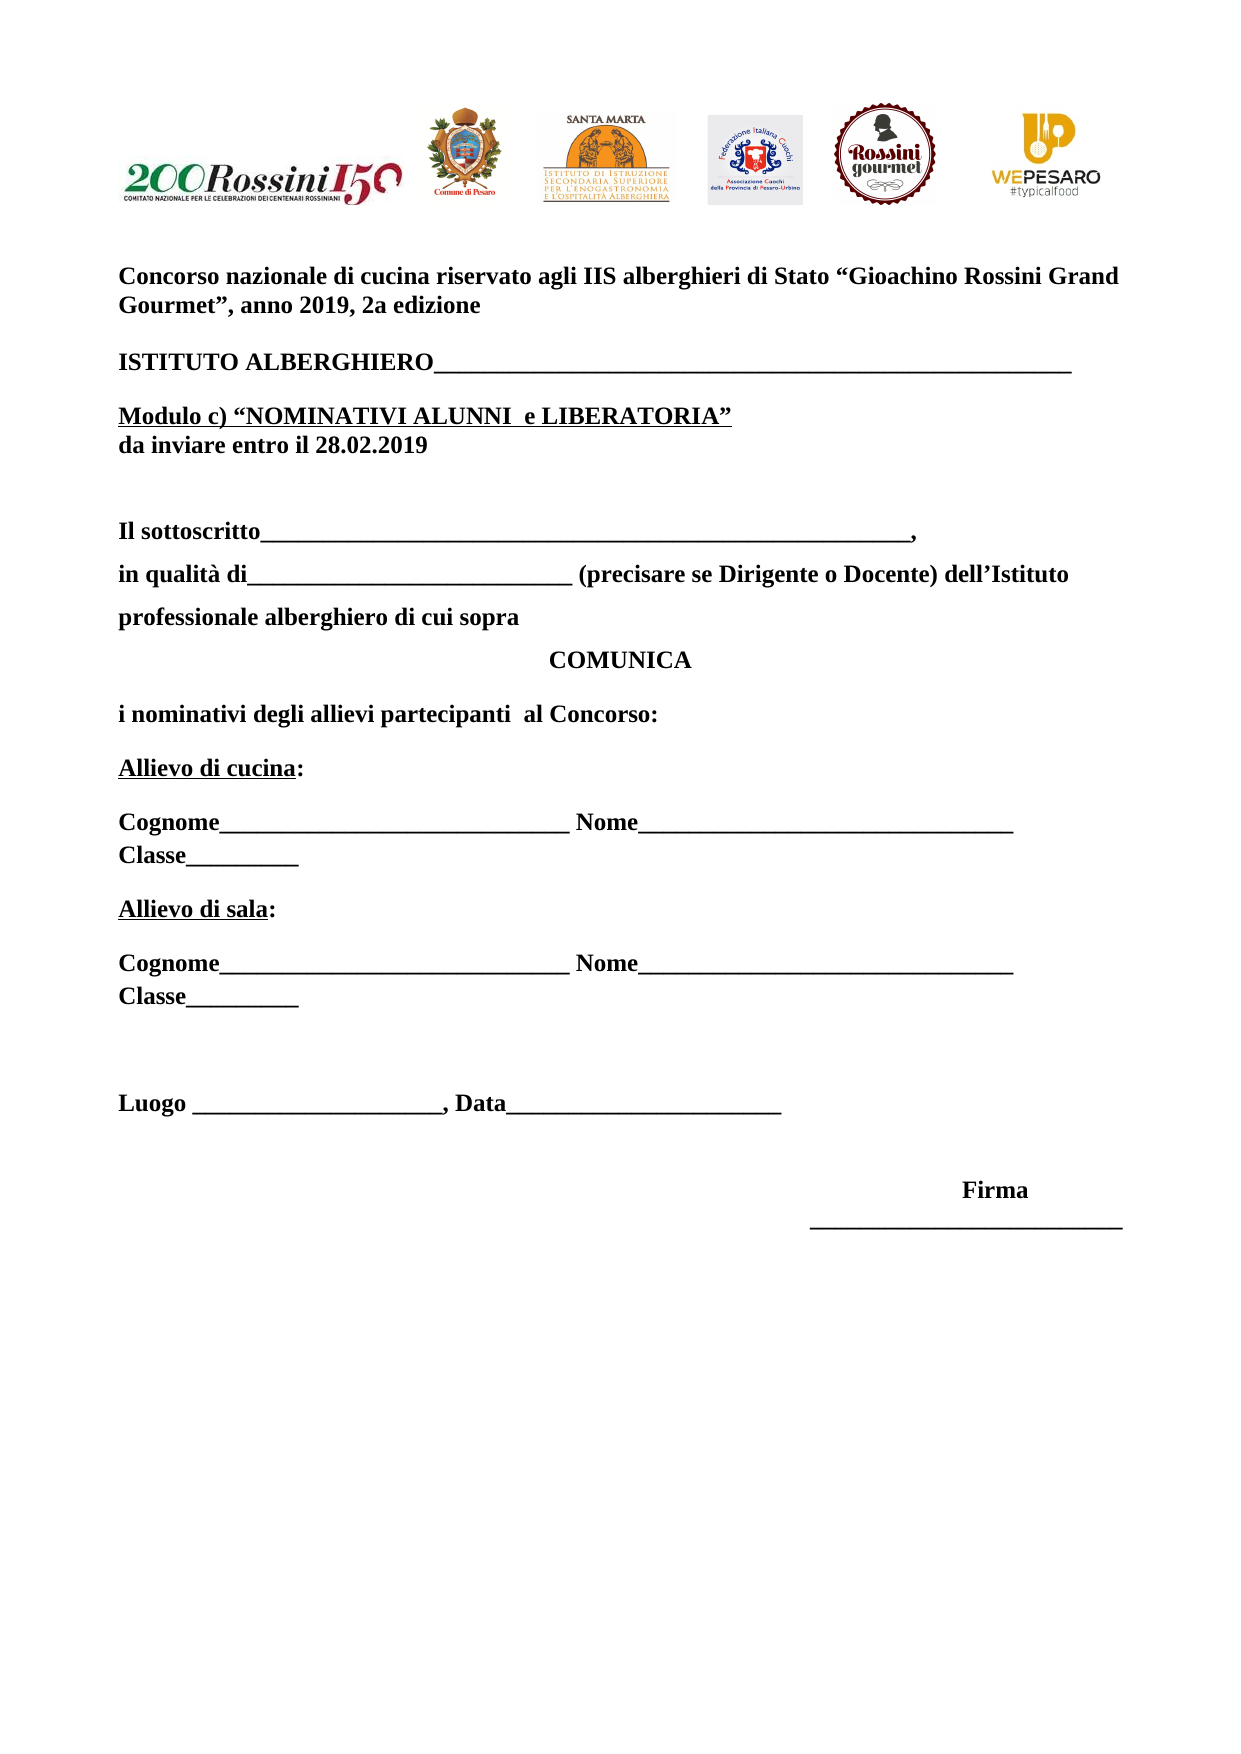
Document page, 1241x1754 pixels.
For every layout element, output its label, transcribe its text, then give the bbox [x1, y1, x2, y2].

text Modulo c) “NOMINATIVI ALUNNI e LIBERATORIA” [118, 401, 1122, 430]
text _________________________ [118, 1203, 1122, 1232]
text Cognome____________________________ Nome______________________________ Classe_________ [118, 807, 1122, 869]
picture [118, 156, 404, 205]
text Firma [118, 1175, 1122, 1203]
text COMUNICA [118, 645, 1122, 674]
text Il sottoscritto____________________________________________________, [118, 516, 1122, 545]
text ISTITUTO ALBERGHIERO___________________________________________________ [118, 347, 1122, 376]
text Luogo ____________________, Data______________________ [118, 1088, 1122, 1117]
text Cognome____________________________ Nome______________________________ Classe_________ [118, 948, 1122, 1009]
text Allievo di sala: [118, 894, 1122, 923]
text Allievo di cucina: [118, 753, 1122, 782]
text da inviare entro il 28.02.2019 [118, 430, 1122, 458]
text Concorso nazionale di cucina riservato agli IIS alberghieri di Stato “Gioachino Rossini Grand Gourmet”, anno 2019, 2a edizione [118, 261, 1122, 318]
text in qualità di__________________________ (precisare se Dirigente o Docente) dell’Istituto professionale alberghiero di cui sopra [118, 559, 1122, 631]
picture [834, 103, 936, 205]
picture [979, 106, 1113, 204]
picture [419, 101, 509, 205]
picture [534, 111, 677, 205]
text i nominativi degli allievi partecipanti al Concorso: [118, 699, 1122, 728]
picture [707, 115, 803, 205]
